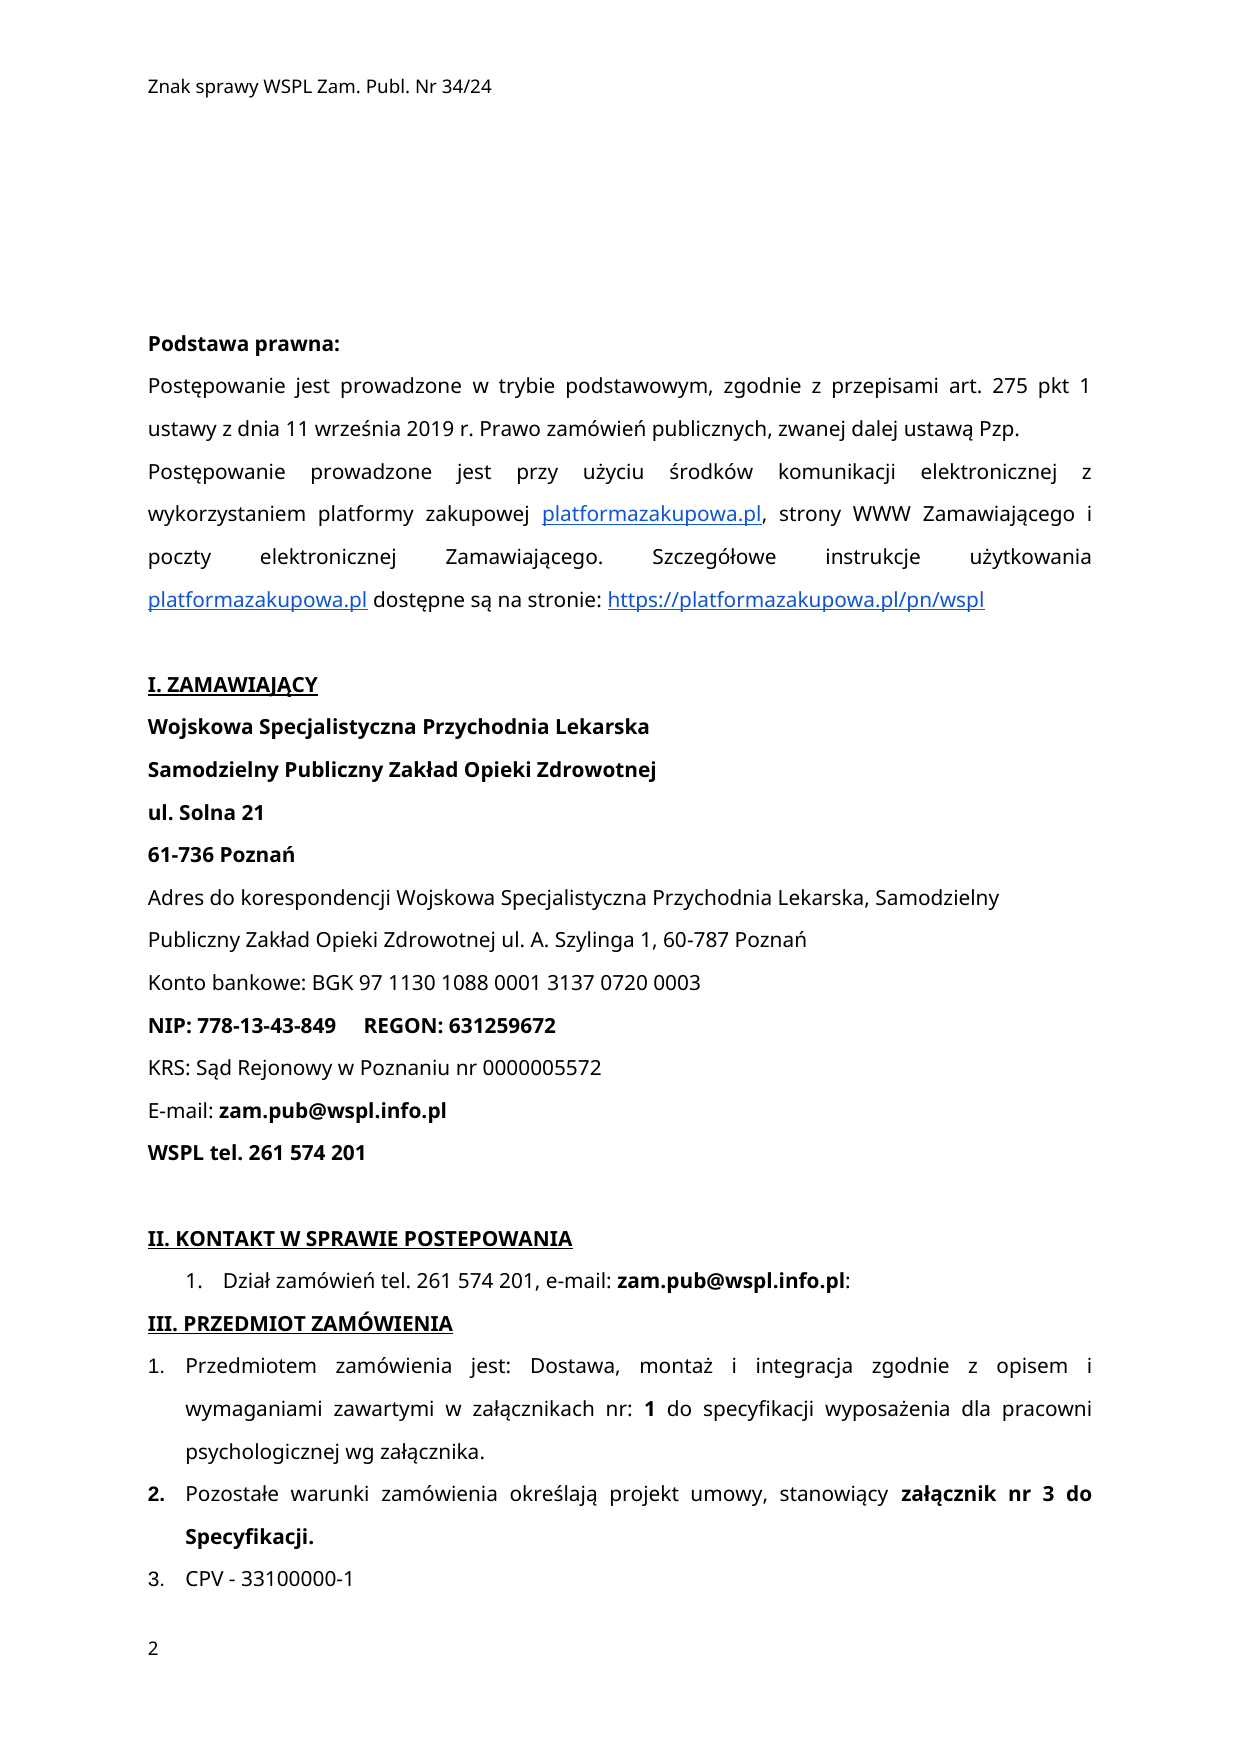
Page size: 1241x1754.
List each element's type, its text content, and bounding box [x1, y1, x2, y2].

text WSPL tel. 261 574 201 [148, 1138, 1092, 1167]
text ul. Solna 21 [148, 798, 1092, 826]
text Podstawa prawna: [148, 329, 1092, 357]
text Postępowanie jest prowadzone w trybie podstawowym, zgodnie z przepisami art. 275 pkt 1 ustawy z dnia 11 września 2019 r. Prawo zamówień publicznych, zwanej dalej ustawą Pzp. [148, 372, 1092, 443]
text Wojskowa Specjalistyczna Przychodnia Lekarska [148, 712, 1092, 741]
text NIP: 778-13-43-849 REGON: 631259672 [148, 1011, 1092, 1039]
list Pozostałe warunki zamówienia określają projekt umowy, stanowiący załącznik nr 3 do Specyfikacji. [148, 1479, 1092, 1550]
text I. ZAMAWIAJĄCY [148, 670, 1092, 698]
text Adres do korespondencji Wojskowa Specjalistyczna Przychodnia Lekarska, Samodzielny Publiczny Zakład Opieki Zdrowotnej ul. A. Szylinga 1, 60-787 Poznań [148, 883, 1092, 954]
text Konto bankowe: BGK 97 1130 1088 0001 3137 0720 0003 [148, 968, 1092, 997]
text III. PRZEDMIOT ZAMÓWIENIA [148, 1309, 1092, 1337]
text Samodzielny Publiczny Zakład Opieki Zdrowotnej [148, 755, 1092, 783]
text Postępowanie prowadzone jest przy użyciu środków komunikacji elektronicznej z wykorzystaniem platformy zakupowej platformazakupowa.pl, strony WWW Zamawiającego i poczty elektronicznej Zamawiającego. Szczegółowe instrukcje użytkowania platformazakupowa.pl dostępne są na stronie: https://platformazakupowa.pl/pn/wspl [148, 457, 1092, 613]
list Dział zamówień tel. 261 574 201, e-mail: zam.pub@wspl.info.pl: [185, 1266, 1092, 1295]
list CPV - 33100000-1 [148, 1564, 1092, 1593]
text E-mail: zam.pub@wspl.info.pl [148, 1096, 1092, 1124]
text 61-736 Poznań [148, 840, 1092, 869]
text KRS: Sąd Rejonowy w Poznaniu nr 0000005572 [148, 1053, 1092, 1082]
text II. KONTAKT W SPRAWIE POSTEPOWANIA [148, 1224, 1092, 1252]
list Przedmiotem zamówienia jest: Dostawa, montaż i integracja zgodnie z opisem i wymaganiami zawartymi w załącznikach nr: 1 do specyfikacji wyposażenia dla pracowni psychologicznej wg załącznika. [148, 1352, 1092, 1465]
